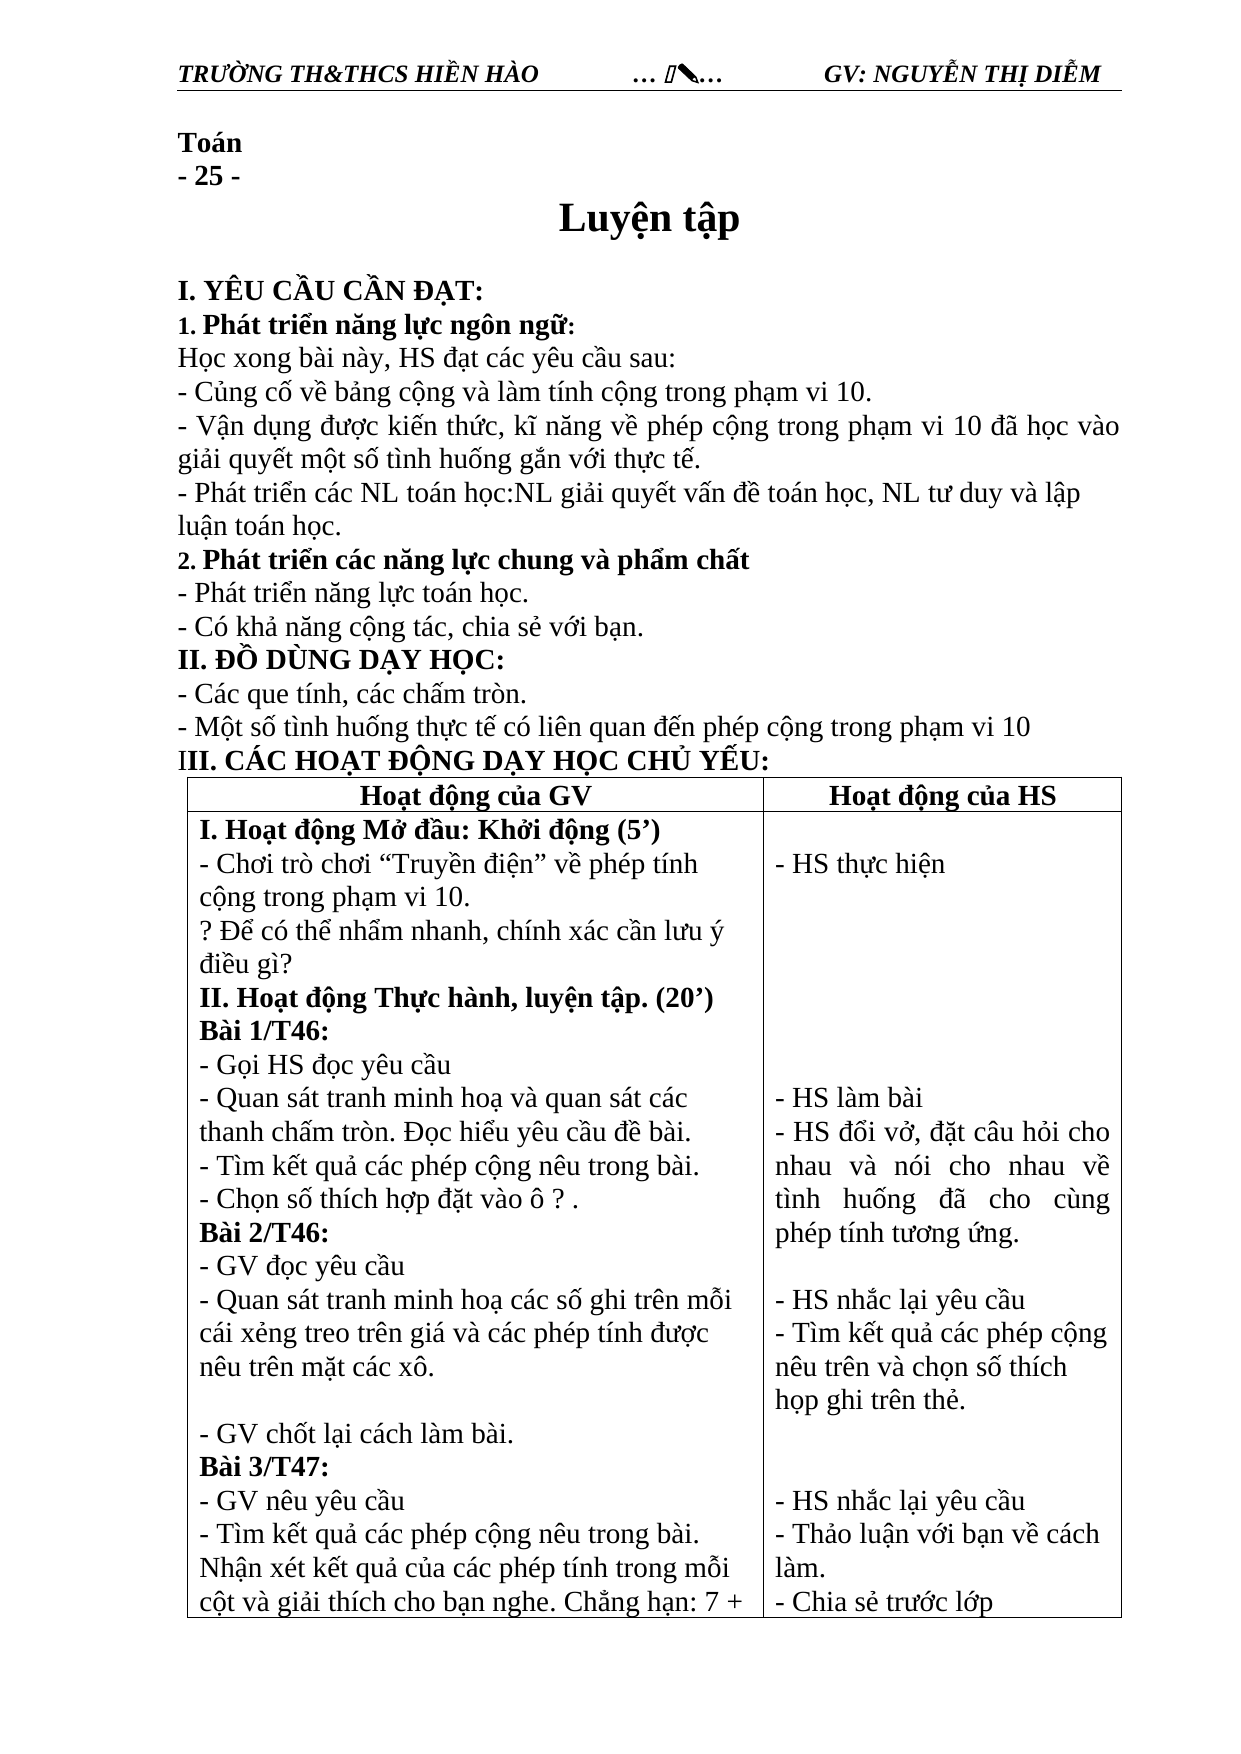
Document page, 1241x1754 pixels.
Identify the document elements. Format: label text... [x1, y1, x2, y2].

text I. YÊU CẦU CẦN ĐẠT: [177, 273, 1122, 307]
table_header Hoạt động của GV [188, 778, 763, 811]
text - Một số tình huống thực tế có liên quan đến phép cộng trong phạm vi 10 [177, 709, 1122, 743]
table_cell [188, 812, 763, 1617]
text 2. Phát triển các năng lực chung và phẩm chất [177, 542, 1122, 575]
text II. ĐỒ DÙNG DẠY HỌC: [177, 642, 1122, 676]
text - Có khả năng cộng tác, chia sẻ với bạn. [177, 609, 1122, 642]
text Học xong bài này, HS đạt các yêu cầu sau: [177, 341, 1122, 374]
text - Củng cố về bảng cộng và làm tính cộng trong phạm vi 10. [177, 374, 1122, 408]
text III. CÁC HOẠT ĐỘNG DẠY HỌC CHỦ YẾU: [177, 743, 1122, 777]
text - Các que tính, các chấm tròn. [177, 676, 1122, 709]
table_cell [764, 812, 1121, 1617]
table_header Hoạt động của HS [764, 778, 1121, 811]
text 1. Phát triển năng lực ngôn ngữ: [177, 307, 1122, 341]
text Toán [177, 125, 1122, 158]
text - 25 - [177, 158, 1122, 192]
text Luyện tập [177, 192, 1122, 240]
text - Phát triển các NL toán học:NL giải quyết vấn đề toán học, NL tư duy và lập luận toán học. [177, 475, 1122, 542]
text - Vận dụng được kiến thức, kĩ năng về phép cộng trong phạm vi 10 đã học vào giải quyết một số tình huống gắn với thực tế. [177, 408, 1122, 475]
text - Phát triển năng lực toán học. [177, 575, 1122, 609]
